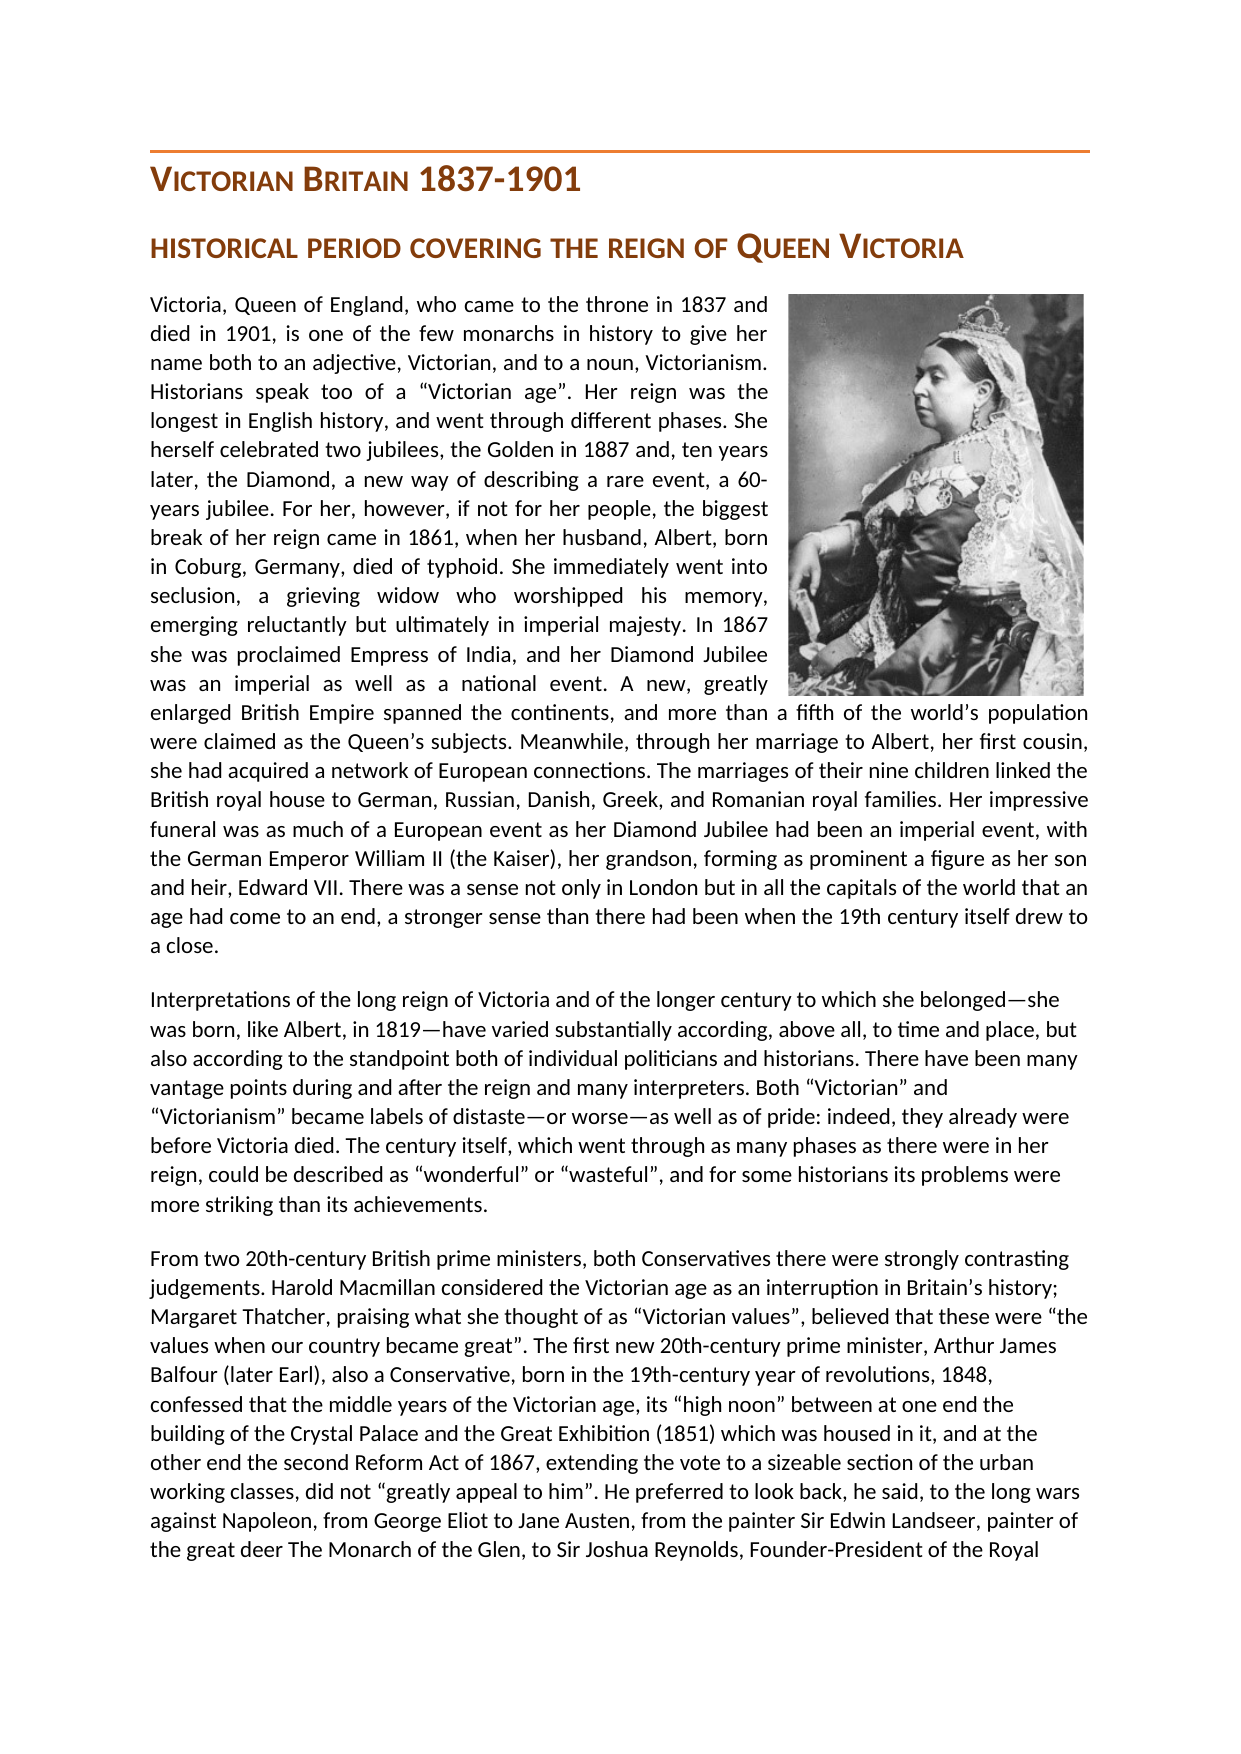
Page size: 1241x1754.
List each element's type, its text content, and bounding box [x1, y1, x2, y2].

picture [788, 294, 1084, 696]
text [150, 1243, 1090, 1563]
title historical period covering the reign of Queen Victoria [150, 217, 1090, 268]
text Interpretations of the long reign of Victoria and of the longer century to which she belonged—she was born, like Albert, in 1819—have varied substantially according, above all, to time and place, but also according to the standpoint both of individual politicians and historians. There have been many vantage points during and after the reign and many interpreters. Both “Victorian” and “Victorianism” became labels of distaste—or worse—as well as of pride: indeed, they already were before Victoria died. The century itself, which went through as many phases as there were in her reign, could be described as “wonderful” or “wasteful”, and for some historians its problems were more striking than its achievements. [150, 984, 1090, 1218]
text Victoria, Queen of England, who came to the throne in 1837 and died in 1901, is one of the few monarchs in history to give her name both to an adjective, Victorian, and to a noun, Victorianism. Historians speak too of a “Victorian age”. Her reign was the longest in English history, and went through different phases. She herself celebrated two jubilees, the Golden in 1887 and, ten years later, the Diamond, a new way of describing a rare event, a 60-years jubilee. For her, however, if not for her people, the biggest break of her reign came in 1861, when her husband, Albert, born in Coburg, Germany, died of typhoid. She immediately went into seclusion, a grieving widow who worshipped his memory, emerging reluctantly but ultimately in imperial majesty. In 1867 she was proclaimed Empress of India, and her Diamond Jubilee was an imperial as well as a national event. A new, greatly enlarged British Empire spanned the continents, and more than a fifth of the world’s population were claimed as the Queen’s subjects. Meanwhile, through her marriage to Albert, her first cousin, she had acquired a network of European connections. The marriages of their nine children linked the British royal house to German, Russian, Danish, Greek, and Romanian royal families. Her impressive funeral was as much of a European event as her Diamond Jubilee had been an imperial event, with the German Emperor William II (the Kaiser), her grandson, forming as prominent a figure as her son and heir, Edward VII. There was a sense not only in London but in all the capitals of the world that an age had come to an end, a stronger sense than there had been when the 19th century itself drew to a close. [150, 288, 1090, 959]
title Victorian Britain 1837-1901 [150, 153, 1090, 201]
